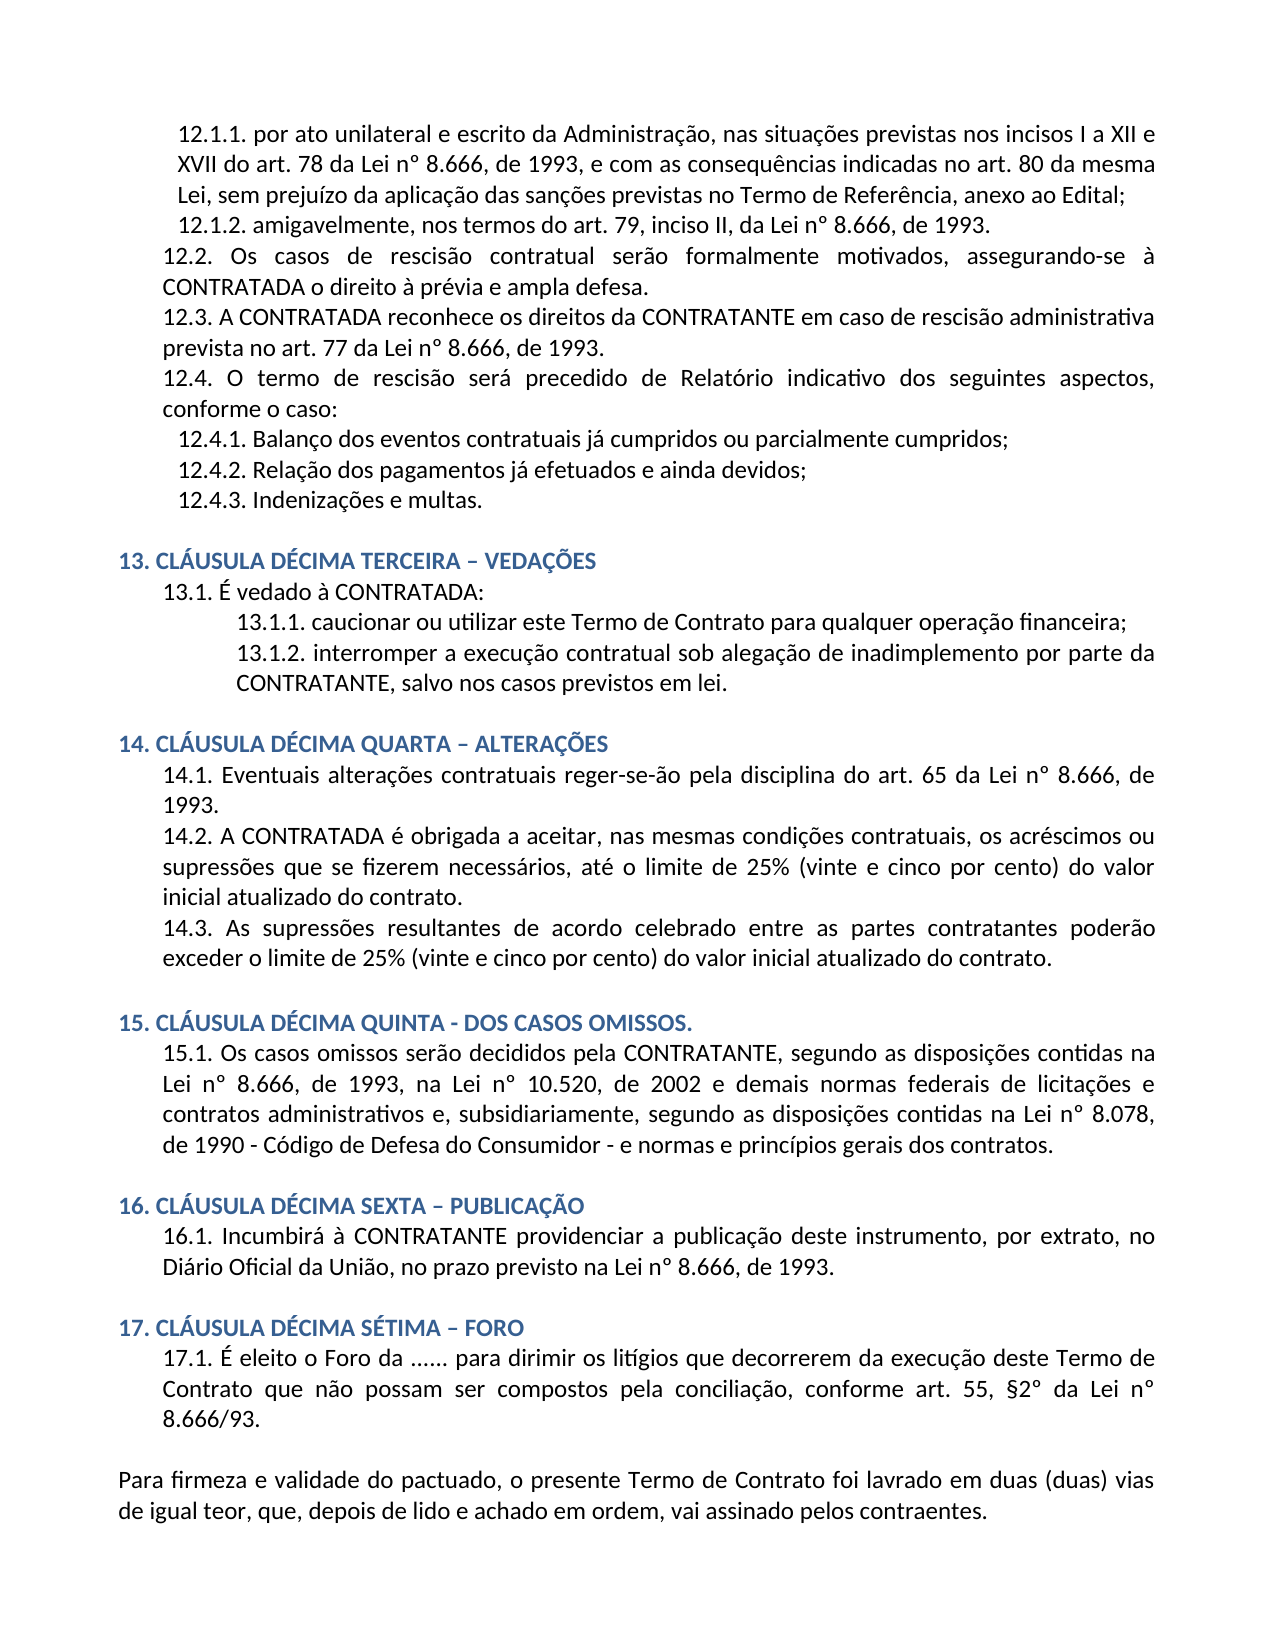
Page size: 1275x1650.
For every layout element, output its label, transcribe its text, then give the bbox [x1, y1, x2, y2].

text 13.1.1. caucionar ou utilizar este Termo de Contrato para qualquer operação financeira; [236, 606, 1157, 637]
text 12.4. O termo de rescisão será precedido de Relatório indicativo dos seguintes aspectos, conforme o caso: [162, 362, 1157, 423]
text 12.3. A CONTRATADA reconhece os direitos da CONTRATANTE em caso de rescisão administrativa prevista no art. 77 da Lei nº 8.666, de 1993. [162, 301, 1157, 362]
text 17. CLÁUSULA DÉCIMA SÉTIMA – FORO [118, 1312, 1157, 1342]
text 17.1. É eleito o Foro da ...... para dirimir os litígios que decorrerem da execução deste Termo de Contrato que não possam ser compostos pela conciliação, conforme art. 55, §2º da Lei nº 8.666/93. [162, 1342, 1157, 1434]
text 12.1.1. por ato unilateral e escrito da Administração, nas situações previstas nos incisos I a XII e XVII do art. 78 da Lei nº 8.666, de 1993, e com as consequências indicadas no art. 80 da mesma Lei, sem prejuízo da aplicação das sanções previstas no Termo de Referência, anexo ao Edital; [177, 118, 1157, 210]
text 13.1.2. interromper a execução contratual sob alegação de inadimplemento por parte da CONTRATANTE, salvo nos casos previstos em lei. [236, 637, 1157, 698]
text 16. CLÁUSULA DÉCIMA SEXTA – PUBLICAÇÃO [118, 1190, 1157, 1220]
text 14.3. As supressões resultantes de acordo celebrado entre as partes contratantes poderão exceder o limite de 25% (vinte e cinco por cento) do valor inicial atualizado do contrato. [162, 912, 1157, 973]
text 12.2. Os casos de rescisão contratual serão formalmente motivados, assegurando-se à CONTRATADA o direito à prévia e ampla defesa. [162, 240, 1157, 301]
text 15. CLÁUSULA DÉCIMA QUINTA - DOS CASOS OMISSOS. [118, 1007, 1157, 1037]
text 15.1. Os casos omissos serão decididos pela CONTRATANTE, segundo as disposições contidas na Lei nº 8.666, de 1993, na Lei nº 10.520, de 2002 e demais normas federais de licitações e contratos administrativos e, subsidiariamente, segundo as disposições contidas na Lei nº 8.078, de 1990 - Código de Defesa do Consumidor - e normas e princípios gerais dos contratos. [162, 1037, 1157, 1159]
text 12.1.2. amigavelmente, nos termos do art. 79, inciso II, da Lei nº 8.666, de 1993. [177, 210, 1157, 240]
text 14. CLÁUSULA DÉCIMA QUARTA – ALTERAÇÕES [118, 728, 1157, 759]
text 16.1. Incumbirá à CONTRATANTE providenciar a publicação deste instrumento, por extrato, no Diário Oficial da União, no prazo previsto na Lei nº 8.666, de 1993. [162, 1220, 1157, 1281]
text 13.1. É vedado à CONTRATADA: [162, 576, 1157, 606]
text 12.4.1. Balanço dos eventos contratuais já cumpridos ou parcialmente cumpridos; [177, 423, 1157, 454]
text 14.2. A CONTRATADA é obrigada a aceitar, nas mesmas condições contratuais, os acréscimos ou supressões que se fizerem necessários, até o limite de 25% (vinte e cinco por cento) do valor inicial atualizado do contrato. [162, 820, 1157, 912]
text Para firmeza e validade do pactuado, o presente Termo de Contrato foi lavrado em duas (duas) vias de igual teor, que, depois de lido e achado em ordem, vai assinado pelos contraentes. [118, 1464, 1157, 1526]
text 13. CLÁUSULA DÉCIMA TERCEIRA – VEDAÇÕES [118, 545, 1157, 576]
text 12.4.2. Relação dos pagamentos já efetuados e ainda devidos; [177, 454, 1157, 484]
text 12.4.3. Indenizações e multas. [177, 484, 1157, 515]
text 14.1. Eventuais alterações contratuais reger-se-ão pela disciplina do art. 65 da Lei nº 8.666, de 1993. [162, 759, 1157, 820]
